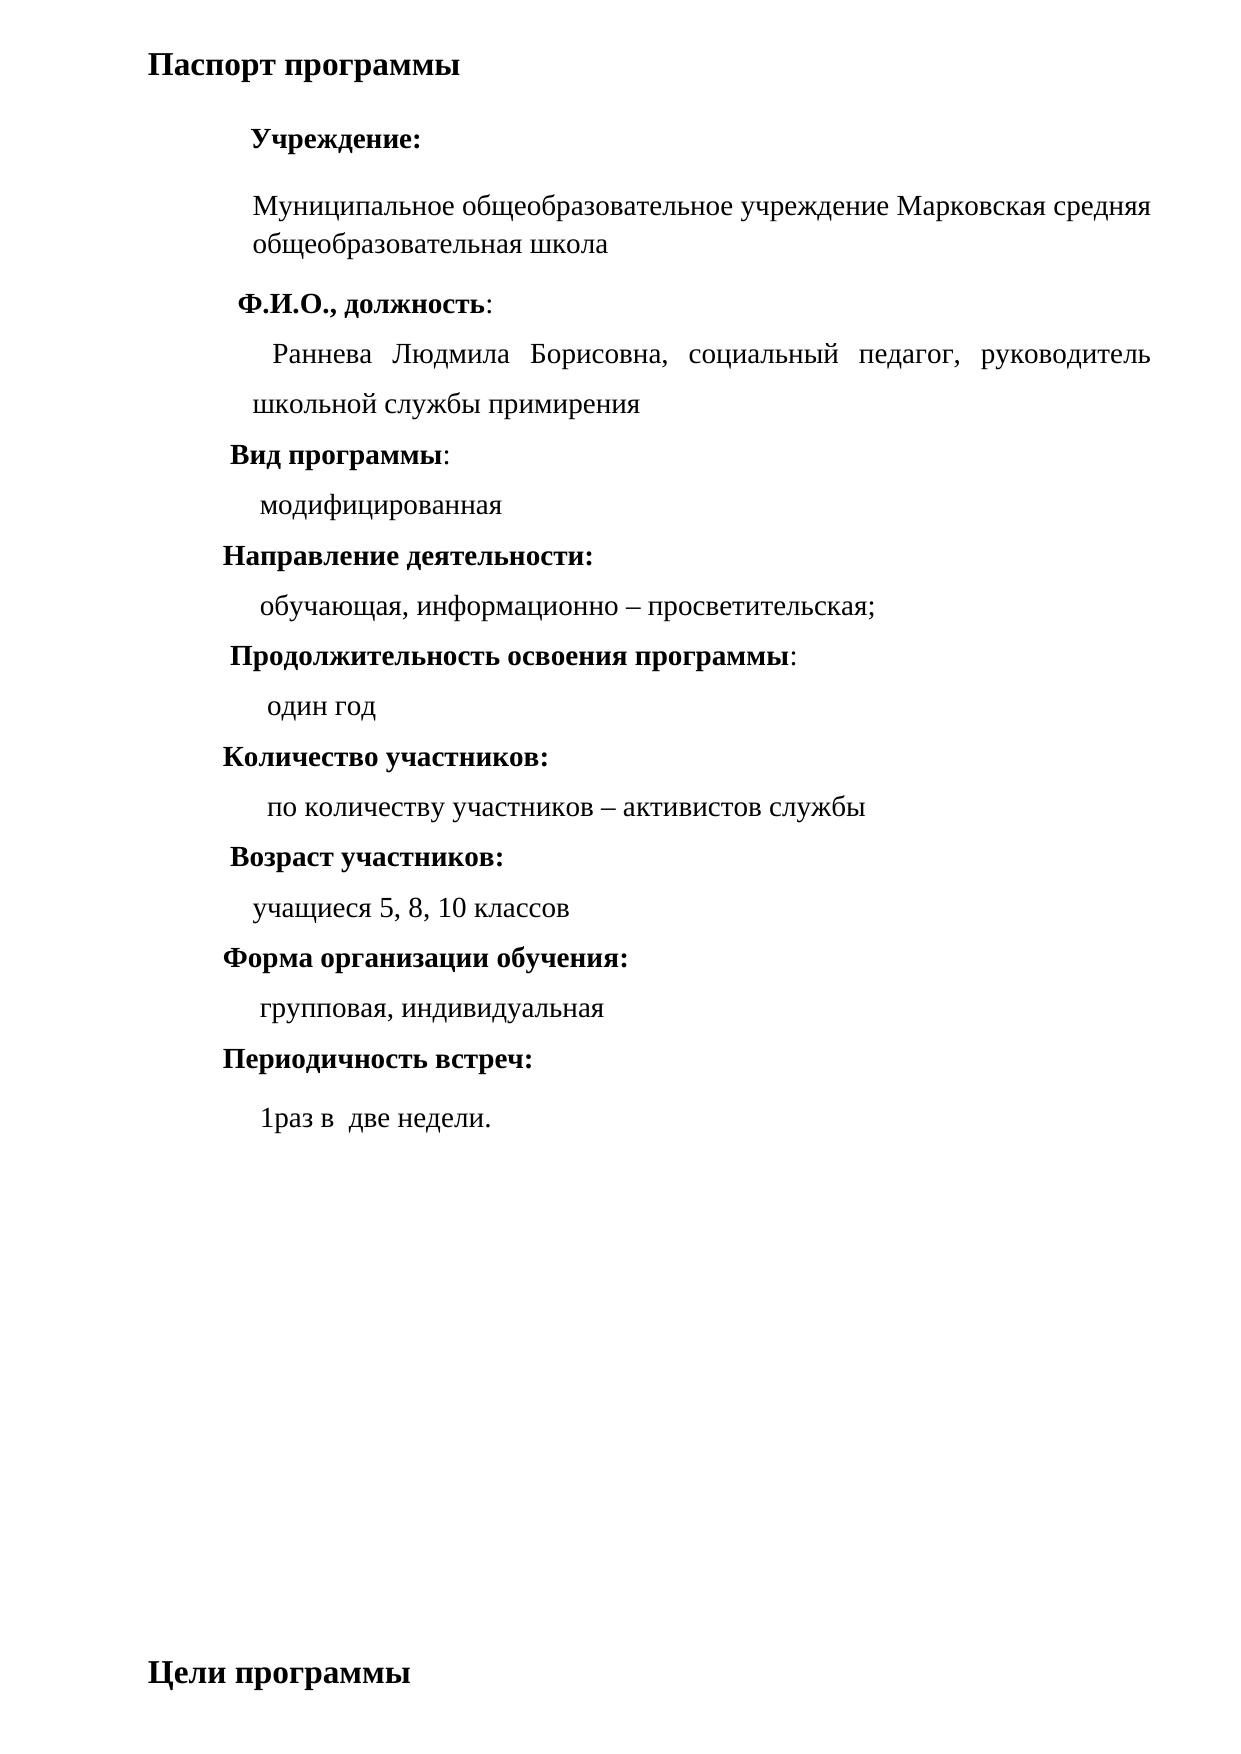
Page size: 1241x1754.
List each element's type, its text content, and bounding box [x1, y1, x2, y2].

text групповая, индивидуальная [252, 990, 1152, 1024]
text по количеству участников – активистов службы [252, 789, 1152, 823]
text учащиеся 5, 8, 10 классов [252, 890, 1152, 923]
text обучающая, информационно – просветительская; [252, 588, 1152, 621]
text Форма организации обучения: [223, 940, 1152, 974]
text Ф.И.О., должность: [223, 286, 1152, 319]
text Периодичность встреч: [223, 1041, 1152, 1074]
text Направление деятельности: [223, 538, 1152, 571]
text Количество участников: [223, 739, 1152, 772]
text Продолжительность освоения программы: [223, 638, 1152, 672]
text Возраст участников: [223, 839, 1152, 873]
text Учреждение: [148, 121, 1152, 154]
list 1раз в две недели. [252, 1100, 1152, 1134]
text один год [252, 688, 1152, 722]
list Муниципальное общеобразовательное учреждение Марковская средняя общеобразовательная школа [252, 188, 1152, 260]
text Раннева Людмила Борисовна, социальный педагог, руководитель школьной службы примирения [252, 336, 1152, 420]
text Вид программы: [223, 437, 1152, 471]
text Паспорт программы [148, 44, 1152, 83]
text Цели программы [148, 1653, 1152, 1691]
text модифицированная [252, 487, 1152, 521]
